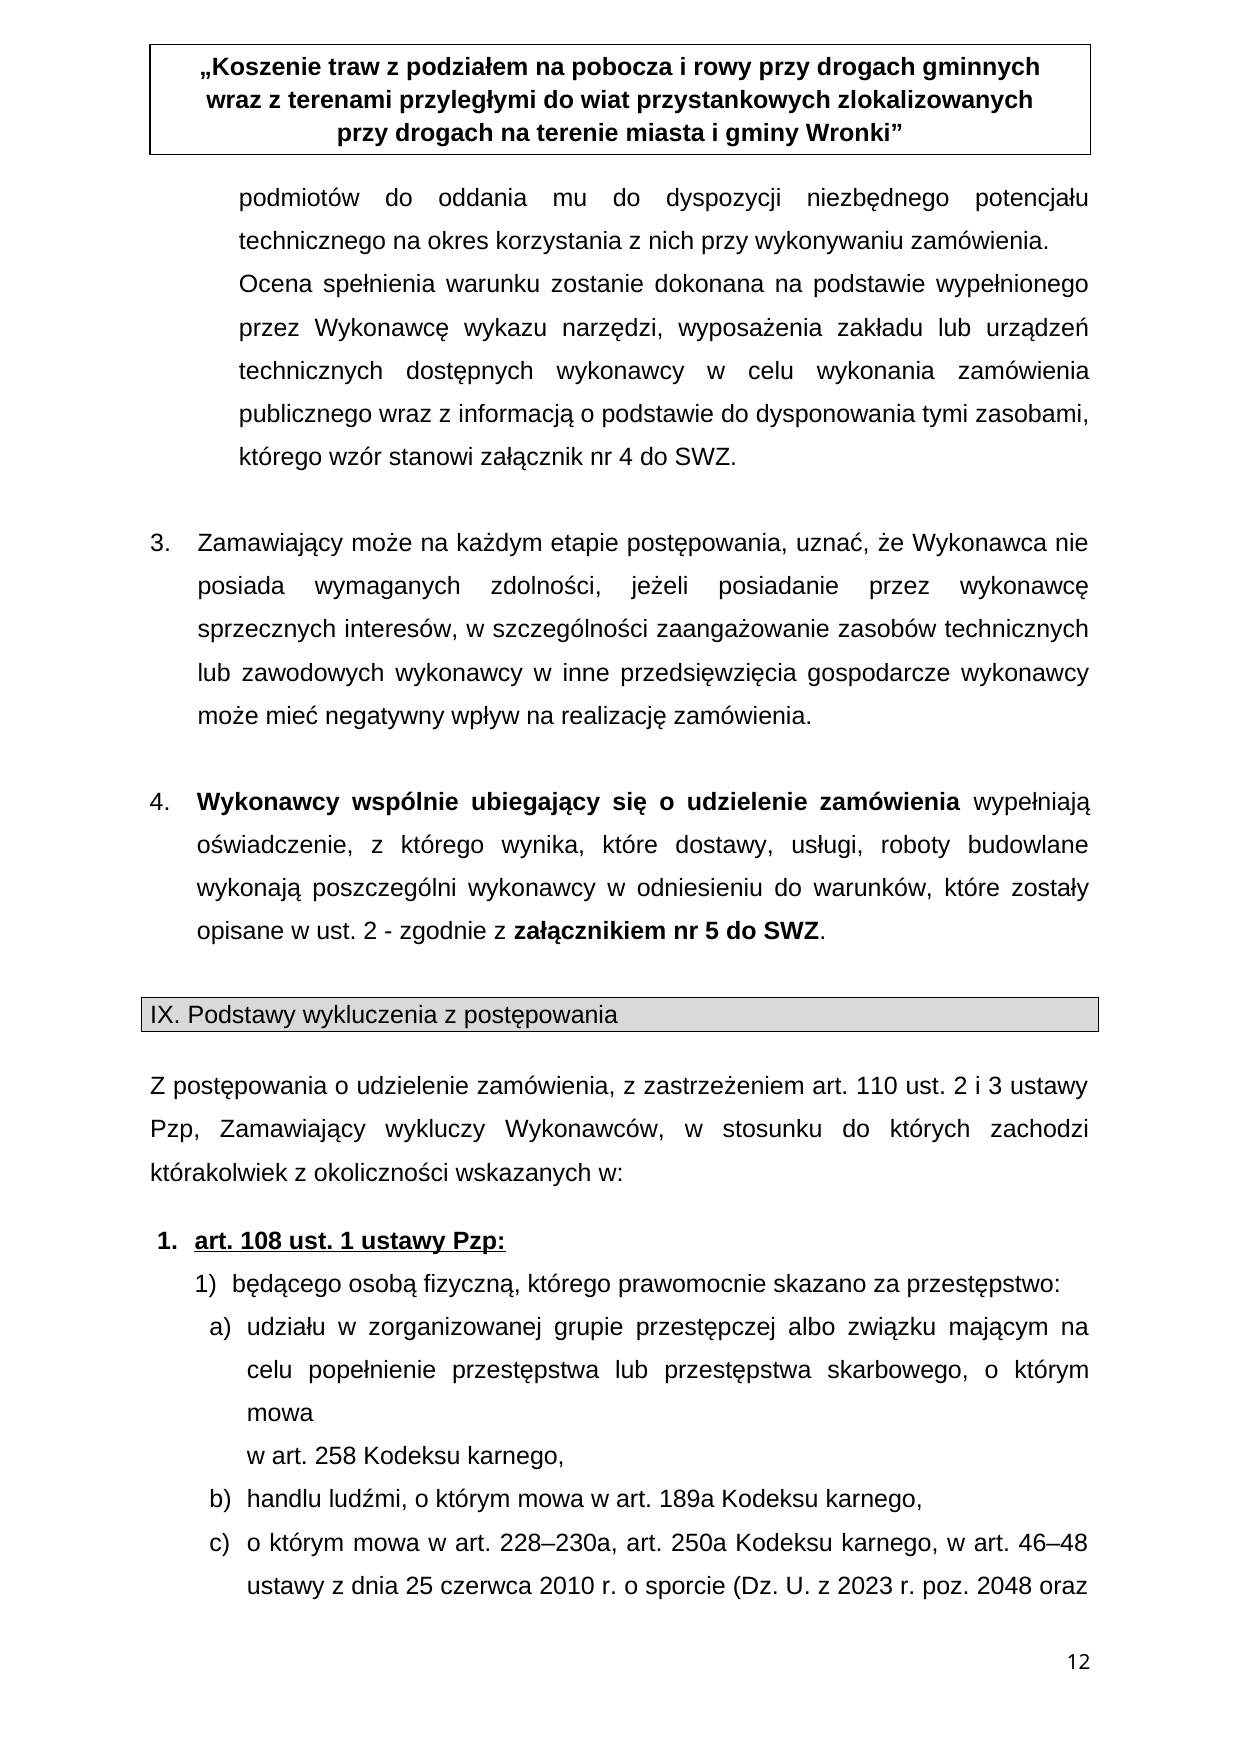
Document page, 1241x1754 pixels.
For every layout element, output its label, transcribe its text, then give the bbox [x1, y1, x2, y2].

list Wykonawcy wspólnie ubiegający się o udzielenie zamówienia wypełniają oświadczenie, z którego wynika, które dostawy, usługi, roboty budowlane wykonają poszczególni wykonawcy w odniesieniu do warunków, które zostały opisane w ust. 2 - zgodnie z załącznikiem nr 5 do SWZ. [149, 787, 1090, 945]
list Zamawiający może na każdym etapie postępowania, uznać, że Wykonawca nie posiada wymaganych zdolności, jeżeli posiadanie przez wykonawcę sprzecznych interesów, w szczególności zaangażowanie zasobów technicznych lub zawodowych wykonawcy w inne przedsięwzięcia gospodarcze wykonawcy może mieć negatywny wpływ na realizację zamówienia. [150, 528, 1090, 729]
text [239, 183, 1090, 255]
text Z postępowania o udzielenie zamówienia, z zastrzeżeniem art. 110 ust. 2 i 3 ustawy Pzp, Zamawiający wykluczy Wykonawców, w stosunku do których zachodzi którakolwiek z okoliczności wskazanych w: [150, 1071, 1090, 1186]
list art. 108 ust. 1 ustawy Pzp: [157, 1226, 1090, 1254]
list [209, 1528, 1090, 1599]
list udziału w zorganizowanej grupie przestępczej albo związku mającym na celu popełnienie przestępstwa lub przestępstwa skarbowego, o którym mowa w art. 258 Kodeksu karnego, [209, 1312, 1090, 1470]
subtitle IX. Podstawy wykluczenia z postępowania [142, 998, 1098, 1031]
list będącego osobą fizyczną, którego prawomocnie skazano za przestępstwo: [194, 1269, 1090, 1298]
list handlu ludźmi, o którym mowa w art. 189a Kodeksu karnego, [209, 1484, 1090, 1513]
text Ocena spełnienia warunku zostanie dokonana na podstawie wypełnionego przez Wykonawcę wykazu narzędzi, wyposażenia zakładu lub urządzeń technicznych dostępnych wykonawcy w celu wykonania zamówienia publicznego wraz z informacją o podstawie do dysponowania tymi zasobami, którego wzór stanowi załącznik nr 4 do SWZ. [239, 269, 1090, 471]
